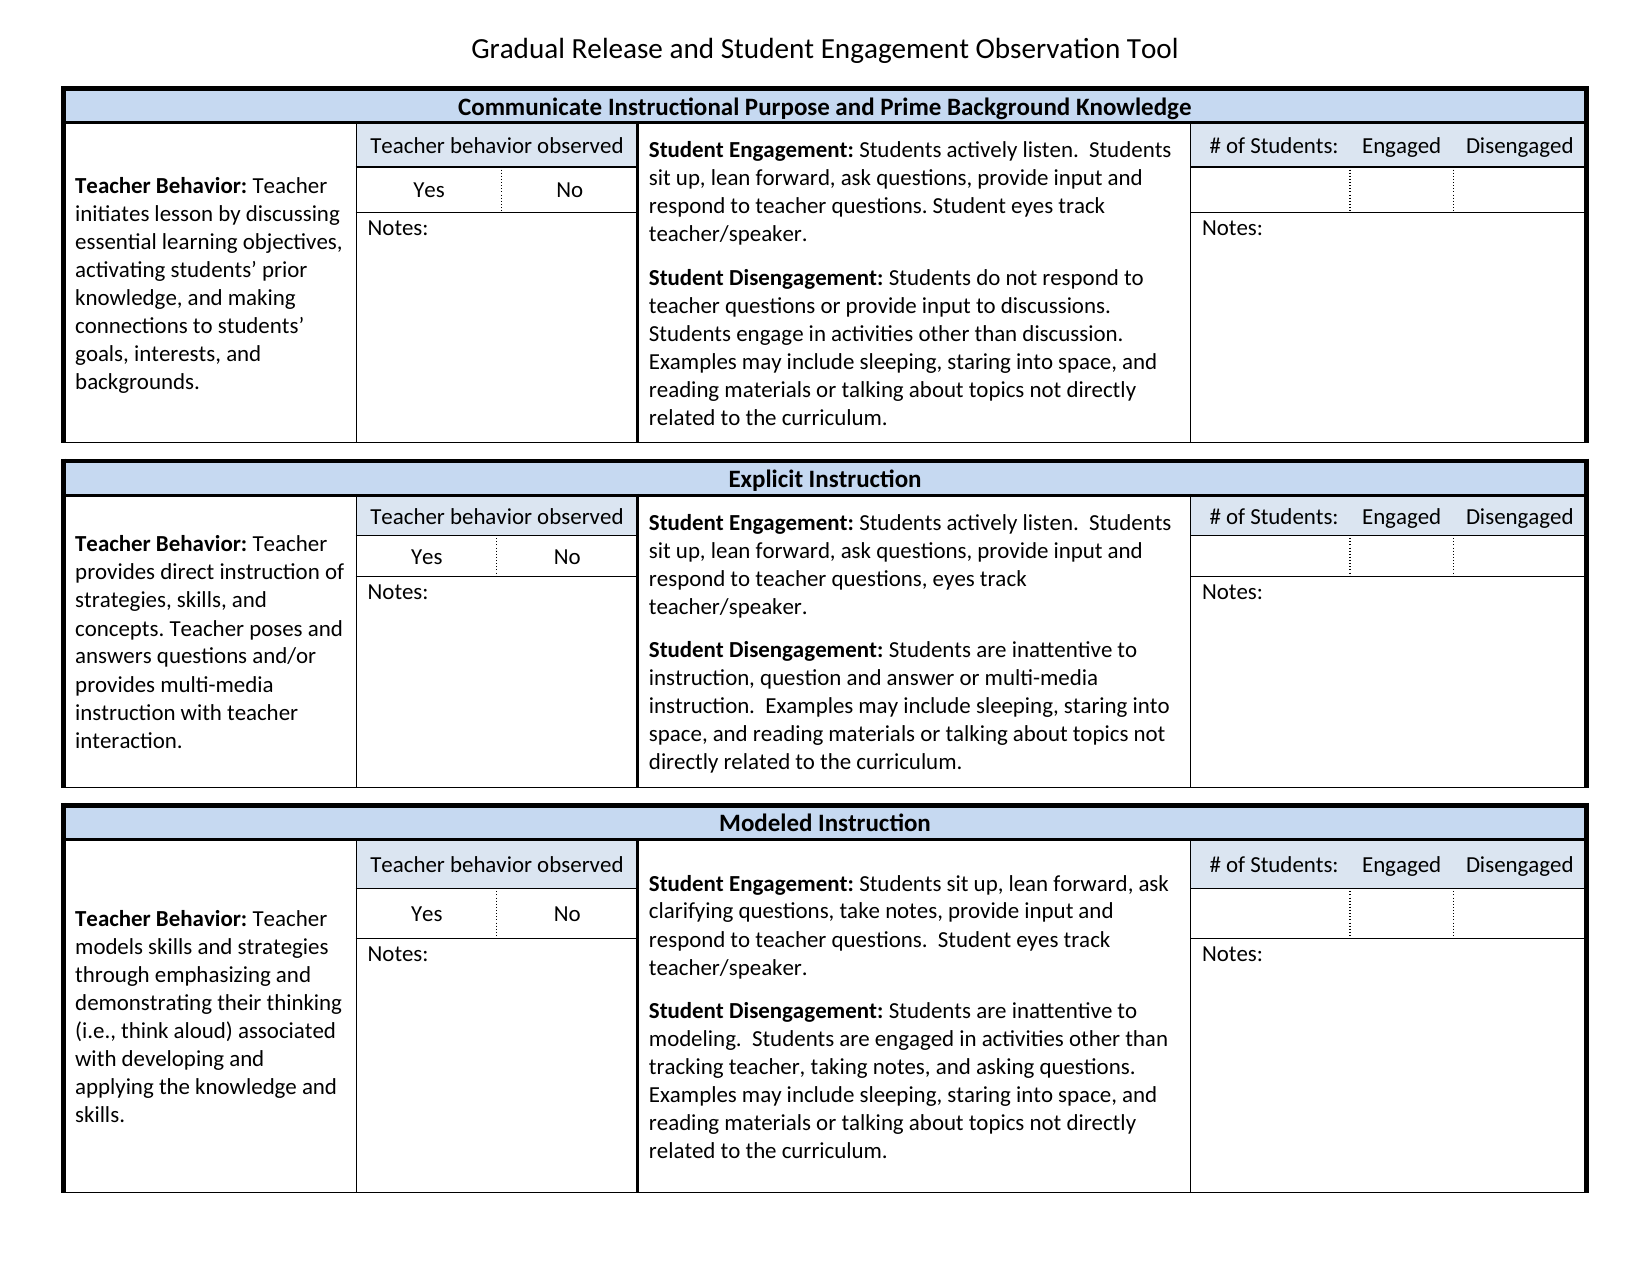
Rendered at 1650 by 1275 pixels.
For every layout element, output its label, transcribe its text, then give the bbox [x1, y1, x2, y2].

table_cell No [497, 536, 636, 576]
table_cell [1350, 168, 1453, 212]
table_cell [1453, 536, 1584, 576]
table_cell Notes: [1191, 577, 1584, 787]
table_cell [1191, 889, 1350, 938]
table_cell Teacher behavior observed [357, 124, 636, 166]
table_cell No [497, 889, 636, 938]
table_cell # of Students: [1191, 497, 1350, 535]
table_cell Student Engagement: Students actively listen. Students sit up, lean forward, ask questions, provide input and respond to teacher questions, eyes track teacher/speaker. Student Disengagement: Students are inattentive to instruction, question and answer or multi-media instruction. Examples may include sleeping, staring into space, and reading materials or talking about topics not directly related to the curriculum. [639, 497, 1190, 787]
table_cell Yes [357, 168, 502, 212]
table_cell Teacher Behavior: Teacher initiates lesson by discussing essential learning objectives, activating students’ prior knowledge, and making connections to students’ goals, interests, and backgrounds. [66, 124, 356, 442]
table_cell Engaged [1350, 841, 1453, 888]
table_cell Notes: [1191, 213, 1584, 442]
table_header Modeled Instruction [66, 808, 1584, 838]
table_cell Engaged [1350, 497, 1453, 535]
table_cell Notes: [357, 213, 636, 442]
table_cell Student Engagement: Students actively listen. Students sit up, lean forward, ask questions, provide input and respond to teacher questions. Student eyes track teacher/speaker. Student Disengagement: Students do not respond to teacher questions or provide input to discussions. Students engage in activities other than discussion. Examples may include sleeping, staring into space, and reading materials or talking about topics not directly related to the curriculum. [639, 124, 1190, 442]
table_cell Disengaged [1453, 497, 1584, 535]
table_cell Disengaged [1453, 124, 1584, 166]
table_cell Engaged [1350, 124, 1453, 166]
table_cell Notes: [1191, 939, 1584, 1192]
table_cell Student Engagement: Students sit up, lean forward, ask clarifying questions, take notes, provide input and respond to teacher questions. Student eyes track teacher/speaker. Student Disengagement: Students are inattentive to modeling. Students are engaged in activities other than tracking teacher, taking notes, and asking questions. Examples may include sleeping, staring into space, and reading materials or talking about topics not directly related to the curriculum. [639, 841, 1190, 1192]
table_cell # of Students: [1191, 841, 1350, 888]
table_cell Notes: [357, 939, 636, 1192]
table_cell Disengaged [1453, 841, 1584, 888]
table_cell [1191, 168, 1350, 212]
table_cell Yes [357, 889, 497, 938]
table_cell # of Students: [1191, 124, 1350, 166]
table_cell Teacher Behavior: Teacher provides direct instruction of strategies, skills, and concepts. Teacher poses and answers questions and/or provides multi-media instruction with teacher interaction. [66, 497, 356, 787]
table_cell Teacher behavior observed [357, 841, 636, 888]
table_cell [1350, 889, 1453, 938]
table_cell [1453, 889, 1584, 938]
table_cell Teacher Behavior: Teacher models skills and strategies through emphasizing and demonstrating their thinking (i.e., think aloud) associated with developing and applying the knowledge and skills. [66, 841, 356, 1192]
table_cell [1350, 536, 1453, 576]
table_cell Notes: [357, 577, 636, 787]
table_cell Teacher behavior observed [357, 497, 636, 535]
table_header Communicate Instructional Purpose and Prime Background Knowledge [66, 91, 1584, 121]
table_header Explicit Instruction [66, 463, 1584, 494]
table_cell [1453, 168, 1584, 212]
table_cell No [502, 168, 636, 212]
table_cell Yes [357, 536, 497, 576]
table_cell [1191, 536, 1350, 576]
